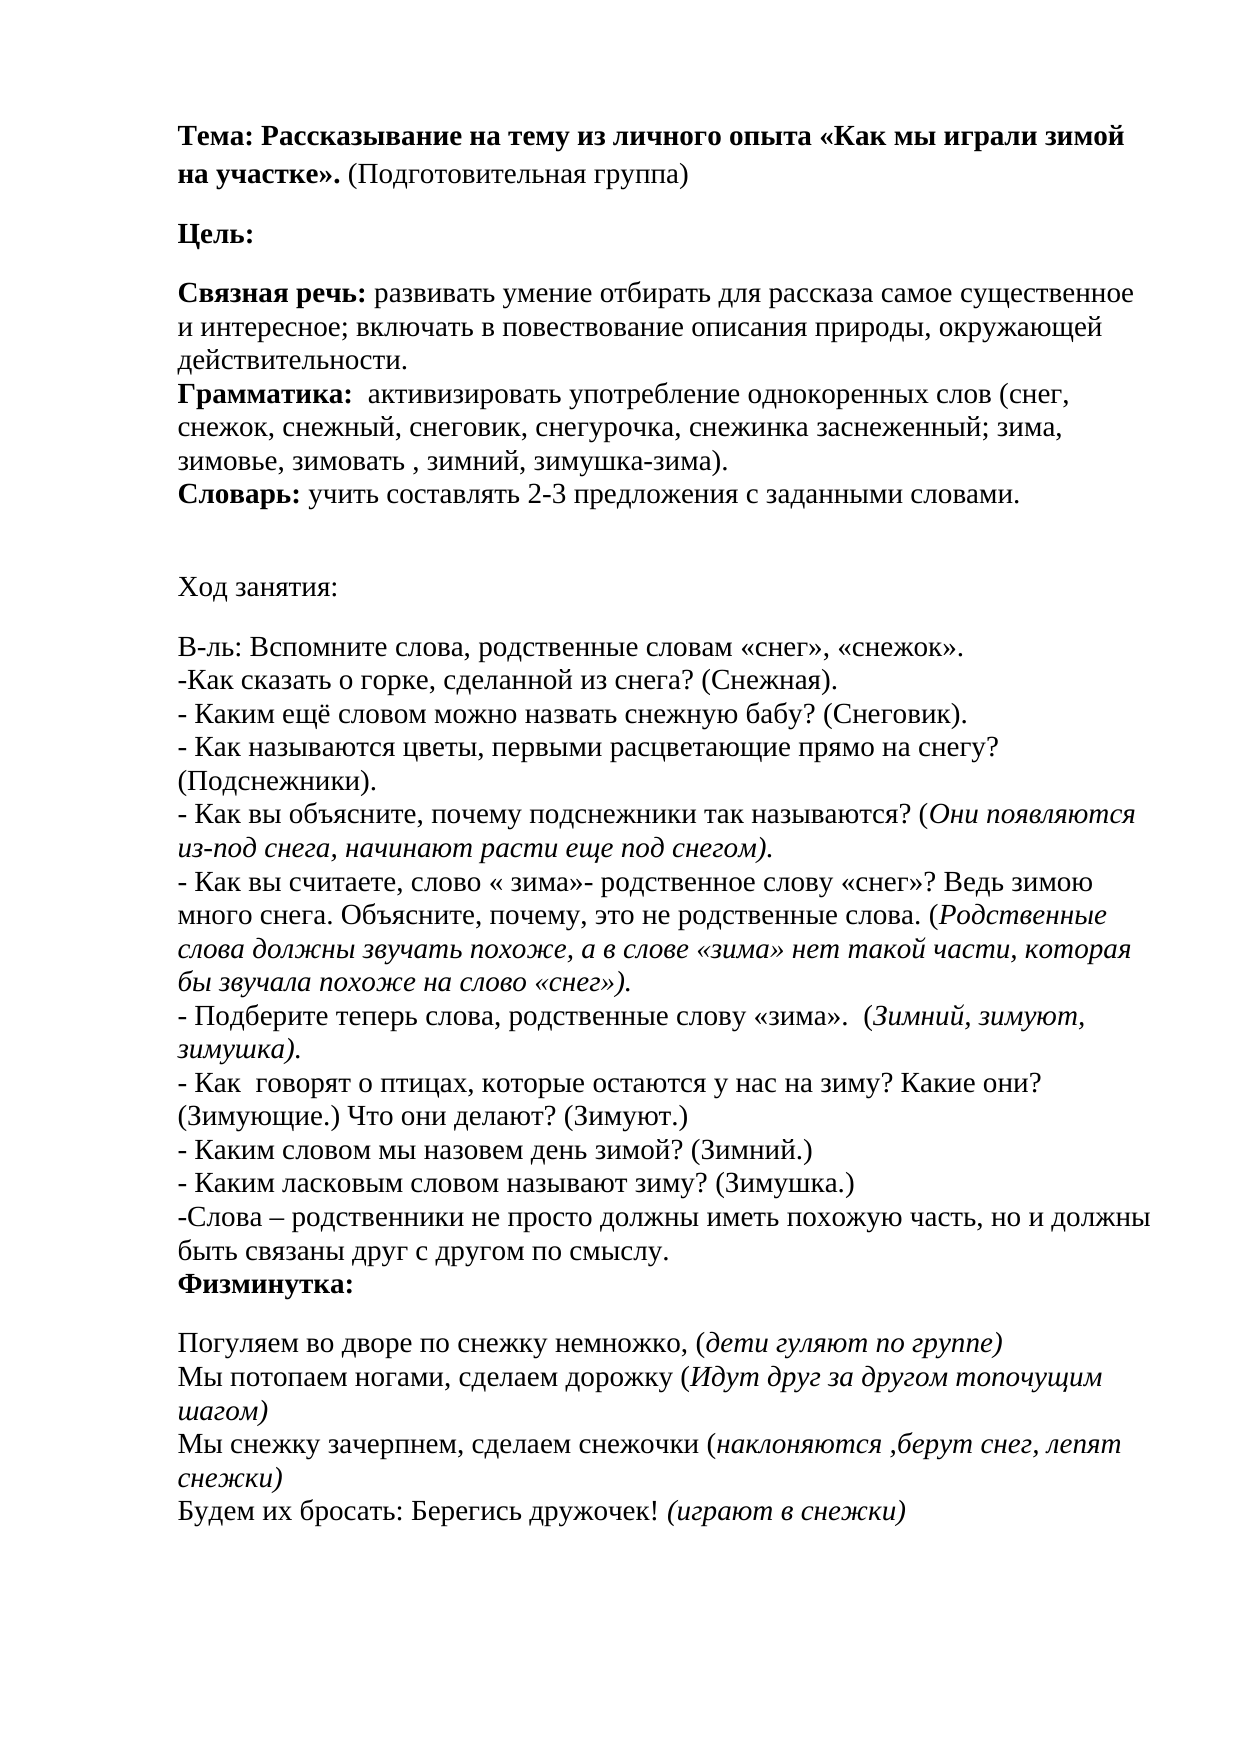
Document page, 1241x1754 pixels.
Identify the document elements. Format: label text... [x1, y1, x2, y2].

text Мы снежку зачерпнем, сделаем снежочки (наклоняются ,берут снег, лепят снежки) [177, 1426, 1152, 1493]
text - Как называются цветы, первыми расцветающие прямо на снегу? (Подснежники). [177, 729, 1152, 797]
text Физминутка: [177, 1266, 1152, 1300]
text - Каким ласковым словом называют зиму? (Зимушка.) [177, 1166, 1152, 1199]
text - Подберите теперь слова, родственные слову «зима». (Зимний, зимуют, зимушка). [177, 998, 1152, 1065]
text Тема: Рассказывание на тему из личного опыта «Как мы играли зимой на участке». (Подготовительная группа) [177, 118, 1152, 190]
text - Как говорят о птицах, которые остаются у нас на зиму? Какие они? (Зимующие.) Что они делают? (Зимуют.) [177, 1065, 1152, 1132]
text - Как вы считаете, слово « зима»- родственное слову «снег»? Ведь зимою много снега. Объясните, почему, это не родственные слова. (Родственные слова должны звучать похоже, а в слове «зима» нет такой части, которая бы звучала похоже на слово «снег»). [177, 864, 1152, 998]
text Грамматика: активизировать употребление однокоренных слов (снег, снежок, снежный, снеговик, снегурочка, снежинка заснеженный; зима, зимовье, зимовать , зимний, зимушка-зима). [177, 376, 1152, 477]
text Связная речь: развивать умение отбирать для рассказа самое существенное и интересное; включать в повествование описания природы, окружающей действительности. [177, 275, 1152, 376]
text Будем их бросать: Берегись дружочек! (играют в снежки) [177, 1493, 1152, 1527]
text - Как вы объясните, почему подснежники так называются? (Они появляются из-под снега, начинают расти еще под снегом). [177, 797, 1152, 864]
text -Как сказать о горке, сделанной из снега? (Снежная). [177, 662, 1152, 696]
text Цель: [177, 216, 1152, 249]
text -Слова – родственники не просто должны иметь похожую часть, но и должны быть связаны друг с другом по смыслу. [177, 1199, 1152, 1266]
text - Каким ещё словом можно назвать снежную бабу? (Снеговик). [177, 696, 1152, 729]
text Мы потопаем ногами, сделаем дорожку (Идут друг за другом топочущим шагом) [177, 1359, 1152, 1426]
text Словарь: учить составлять 2-3 предложения с заданными словами. [177, 477, 1152, 510]
text В-ль: Вспомните слова, родственные словам «снег», «снежок». [177, 629, 1152, 662]
text Погуляем во дворе по снежку немножко, (дети гуляют по группе) [177, 1326, 1152, 1359]
text Ход занятия: [177, 569, 1152, 603]
text - Каким словом мы назовем день зимой? (Зимний.) [177, 1132, 1152, 1166]
